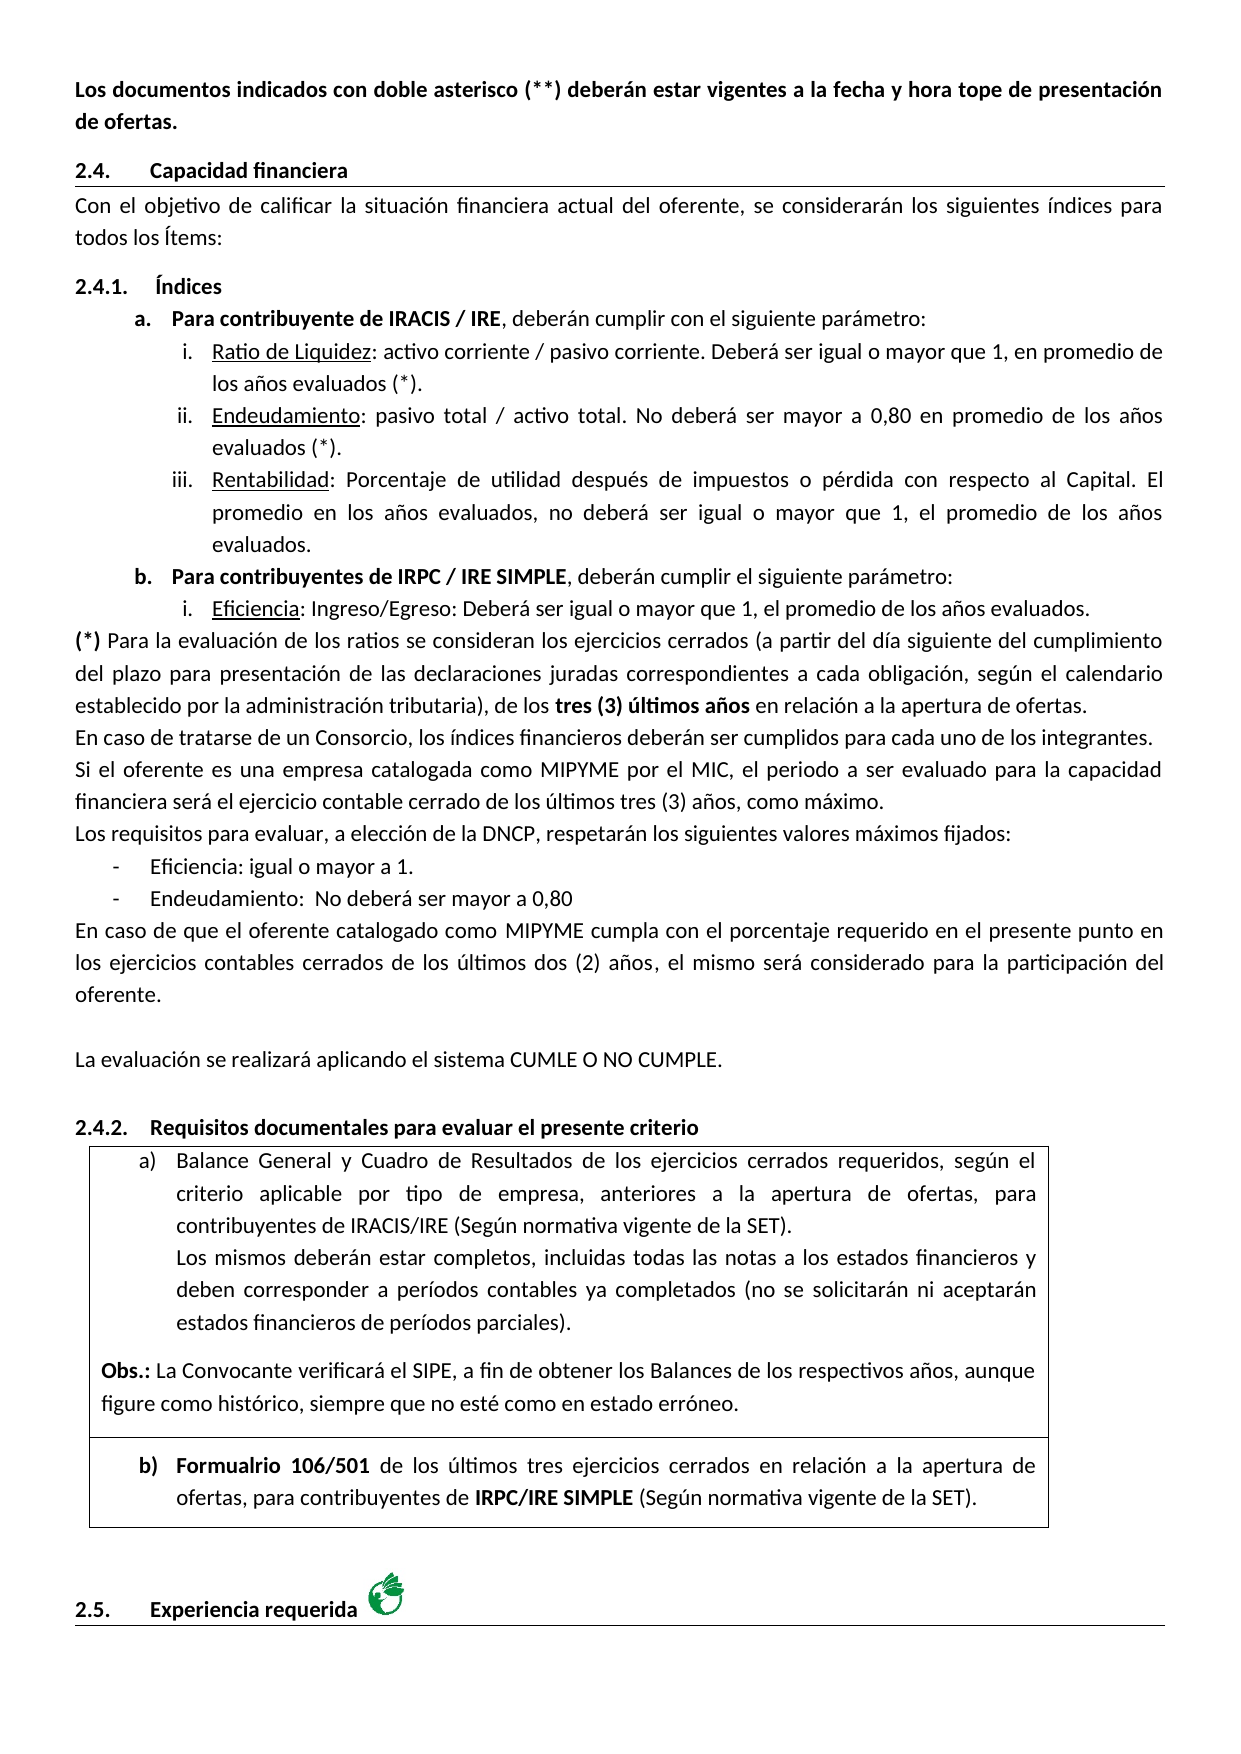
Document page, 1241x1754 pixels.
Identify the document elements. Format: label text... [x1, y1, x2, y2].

text En caso de que el oferente catalogado como MIPYME cumpla con el porcentaje requerido en el presente punto en los ejercicios contables cerrados de los últimos dos (2) años, el mismo será considerado para la participación del oferente. [75, 916, 1165, 1008]
text Los requisitos para evaluar, a elección de la DNCP, respetarán los siguientes valores máximos fijados: [75, 819, 1165, 848]
subtitle Experiencia requerida [75, 1569, 1165, 1625]
text Con el objetivo de calificar la situación financiera actual del oferente, se considerarán los siguientes índices para todos los Ítems: [75, 191, 1165, 252]
text Los documentos indicados con doble asterisco (**) deberán estar vigentes a la fecha y hora tope de presentación de ofertas. [75, 75, 1165, 135]
table_cell Formualrio 106/501 de los últimos tres ejercicios cerrados en relación a la apertura de ofertas, para contribuyentes de IRPC/IRE SIMPLE (Según normativa vigente de la SET). [90, 1438, 1048, 1527]
subtitle Capacidad financiera [75, 156, 1165, 186]
text En caso de tratarse de un Consorcio, los índices financieros deberán ser cumplidos para cada uno de los integrantes. [75, 723, 1165, 751]
text La evaluación se realizará aplicando el sistema CUMLE O NO CUMPLE. [75, 1045, 1165, 1073]
list Endeudamiento: pasivo total / activo total. No deberá ser mayor a 0,80 en promedio de los años evaluados (*). [193, 401, 1165, 461]
list Endeudamiento: No deberá ser mayor a 0,80 [112, 884, 1165, 912]
list Eficiencia: igual o mayor a 1. [112, 852, 1165, 880]
text Si el oferente es una empresa catalogada como MIPYME por el MIC, el periodo a ser evaluado para la capacidad financiera será el ejercicio contable cerrado de los últimos tres (3) años, como máximo. [75, 755, 1165, 815]
picture [363, 1568, 409, 1618]
list Ratio de Liquidez: activo corriente / pasivo corriente. Deberá ser igual o mayor que 1, en promedio de los años evaluados (*). [193, 337, 1165, 397]
list Rentabilidad: Porcentaje de utilidad después de impuestos o pérdida con respecto al Capital. El promedio en los años evaluados, no deberá ser igual o mayor que 1, el promedio de los años evaluados. [193, 466, 1165, 558]
list Índices [75, 272, 1165, 300]
list Eficiencia: Ingreso/Egreso: Deberá ser igual o mayor que 1, el promedio de los años evaluados. [193, 594, 1165, 622]
list Para contribuyente de IRACIS / IRE, deberán cumplir con el siguiente parámetro: [134, 304, 1165, 333]
text (*) Para la evaluación de los ratios se consideran los ejercicios cerrados (a partir del día siguiente del cumplimiento del plazo para presentación de las declaraciones juradas correspondientes a cada obligación, según el calendario establecido por la administración tributaria), de los tres (3) últimos años en relación a la apertura de ofertas. [75, 626, 1165, 719]
list Para contribuyentes de IRPC / IRE SIMPLE, deberán cumplir el siguiente parámetro: [134, 562, 1165, 590]
subtitle Requisitos documentales para evaluar el presente criterio [75, 1113, 1165, 1141]
table_header Balance General y Cuadro de Resultados de los ejercicios cerrados requeridos, según el criterio aplicable por tipo de empresa, anteriores a la apertura de ofertas, para contribuyentes de IRACIS/IRE (Según normativa vigente de la SET). Los mismos deberán estar completos, incluidas todas las notas a los estados financieros y deben corresponder a períodos contables ya completados (no se solicitarán ni aceptarán estados financieros de períodos parciales). Obs.: La Convocante verificará el SIPE, a fin de obtener los Balances de los respectivos años, aunque figure como histórico, siempre que no esté como en estado erróneo. [90, 1147, 1048, 1437]
